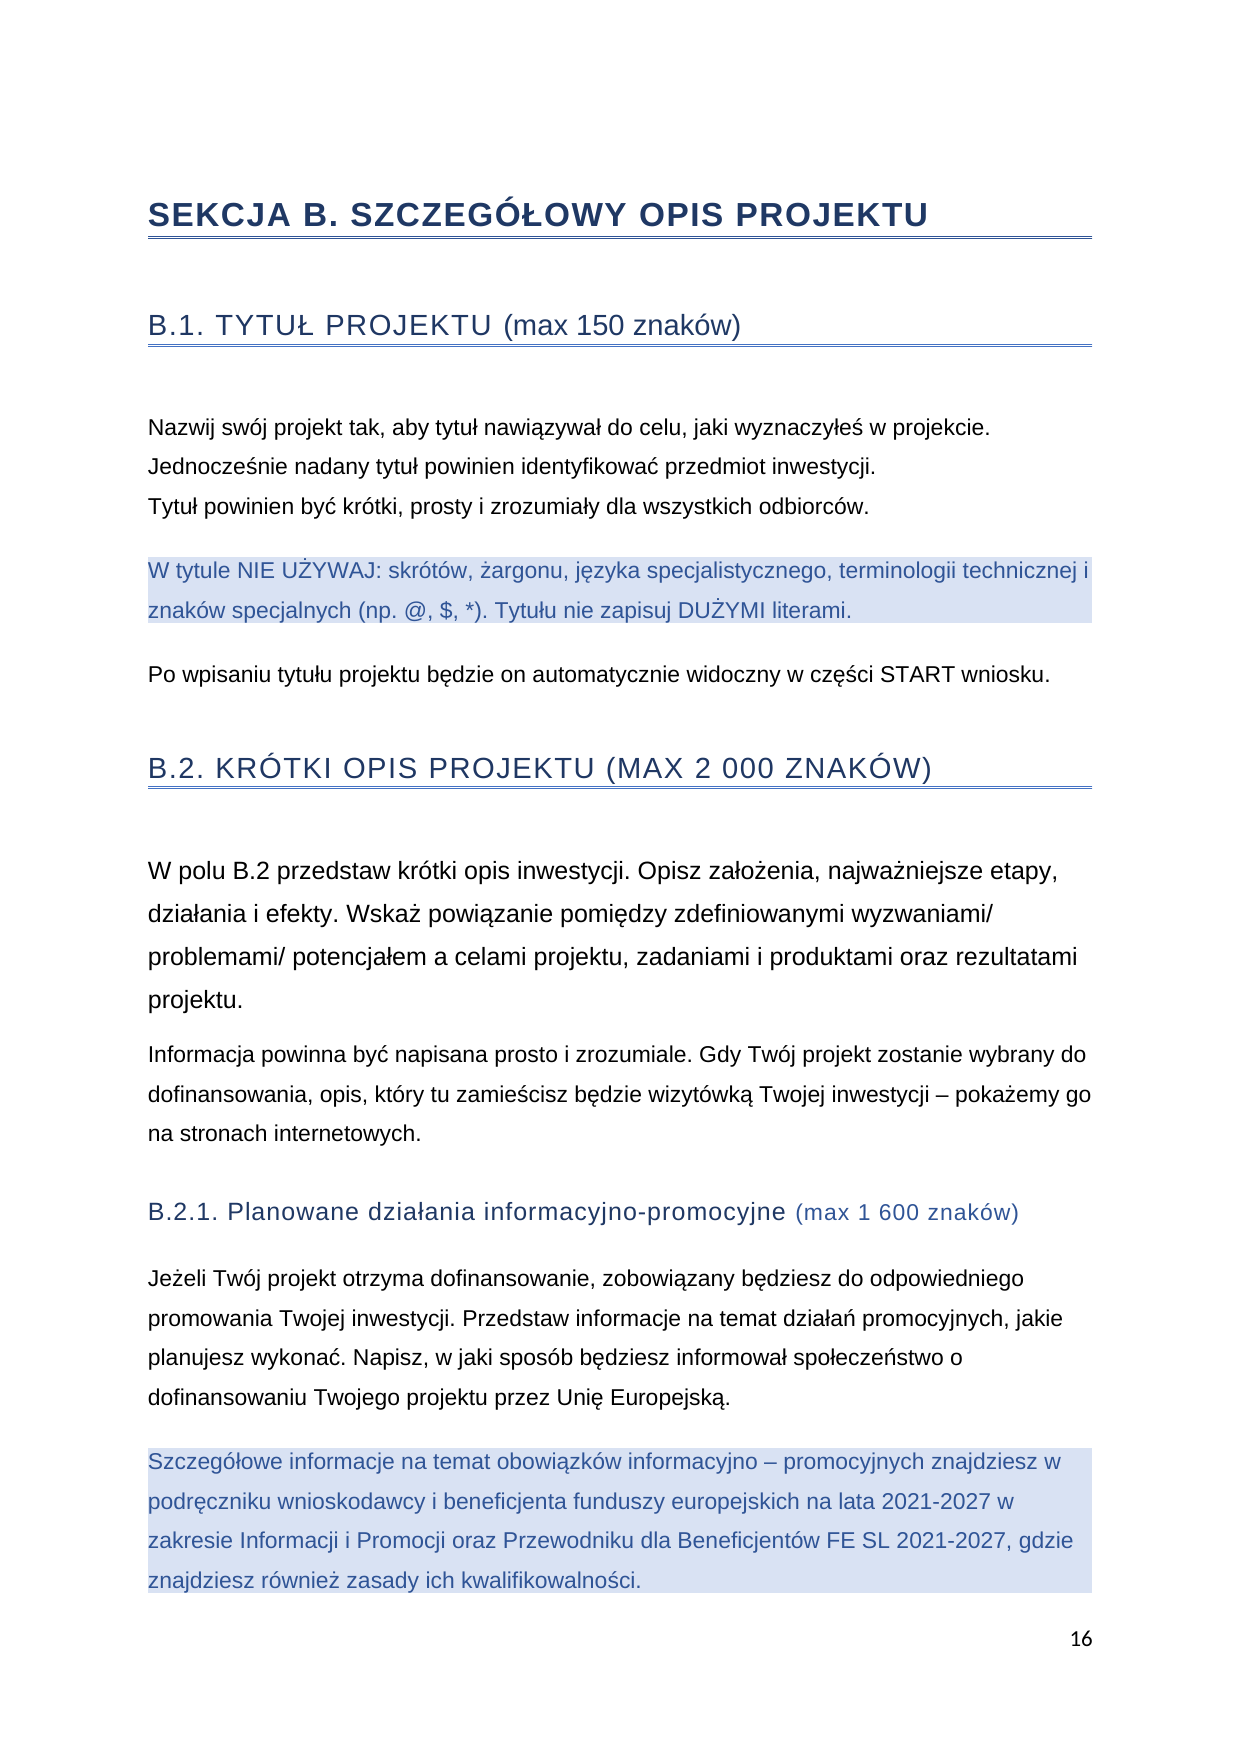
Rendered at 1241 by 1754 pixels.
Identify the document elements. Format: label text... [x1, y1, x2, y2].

list W polu B.2 przedstaw krótki opis inwestycji. Opisz założenia, najważniejsze etapy, działania i efekty. Wskaż powiązanie pomiędzy zdefiniowanymi wyzwaniami/ problemami/ potencjałem a celami projektu, zadaniami i produktami oraz rezultatami projektu. [148, 856, 1092, 1014]
text Szczegółowe informacje na temat obowiązków informacyjno – promocyjnych znajdziesz w podręczniku wnioskodawcy i beneficjenta funduszy europejskich na lata 2021-2027 w zakresie Informacji i Promocji oraz Przewodniku dla Beneficjentów FE SL 2021-2027, gdzie znajdziesz również zasady ich kwalifikowalności. [148, 1448, 1092, 1593]
subtitle B.2.1. Planowane działania informacyjno-promocyjne (max 1 600 znaków) [148, 1197, 1092, 1226]
subtitle B.2. KRÓTKI OPIS PROJEKTU (MAX 2 000 ZNAKÓW) [148, 751, 1092, 786]
text Informacja powinna być napisana prosto i zrozumiale. Gdy Twój projekt zostanie wybrany do dofinansowania, opis, który tu zamieścisz będzie wizytówką Twojej inwestycji – pokażemy go na stronach internetowych. [148, 1041, 1092, 1146]
text Po wpisaniu tytułu projektu będzie on automatycznie widoczny w części START wniosku. [148, 661, 1092, 687]
text Jeżeli Twój projekt otrzyma dofinansowanie, zobowiązany będziesz do odpowiedniego promowania Twojej inwestycji. Przedstaw informacje na temat działań promocyjnych, jakie planujesz wykonać. Napisz, w jaki sposób będziesz informował społeczeństwo o dofinansowaniu Twojego projektu przez Unię Europejską. [148, 1265, 1092, 1410]
text Tytuł powinien być krótki, prosty i zrozumiały dla wszystkich odbiorców. [148, 493, 1092, 519]
subtitle B.1. TYTUŁ PROJEKTU (max 150 znaków) [148, 308, 1092, 344]
text W tytule NIE UŻYWAJ: skrótów, żargonu, języka specjalistycznego, terminologii technicznej i znaków specjalnych (np. @, $, *). Tytułu nie zapisuj DUŻYMI literami. [148, 557, 1092, 623]
subtitle SEKCJA B. SZCZEGÓŁOWY OPIS PROJEKTU [148, 195, 1092, 236]
text Nazwij swój projekt tak, aby tytuł nawiązywał do celu, jaki wyznaczyłeś w projekcie. Jednocześnie nadany tytuł powinien identyfikować przedmiot inwestycji. [148, 414, 1092, 479]
